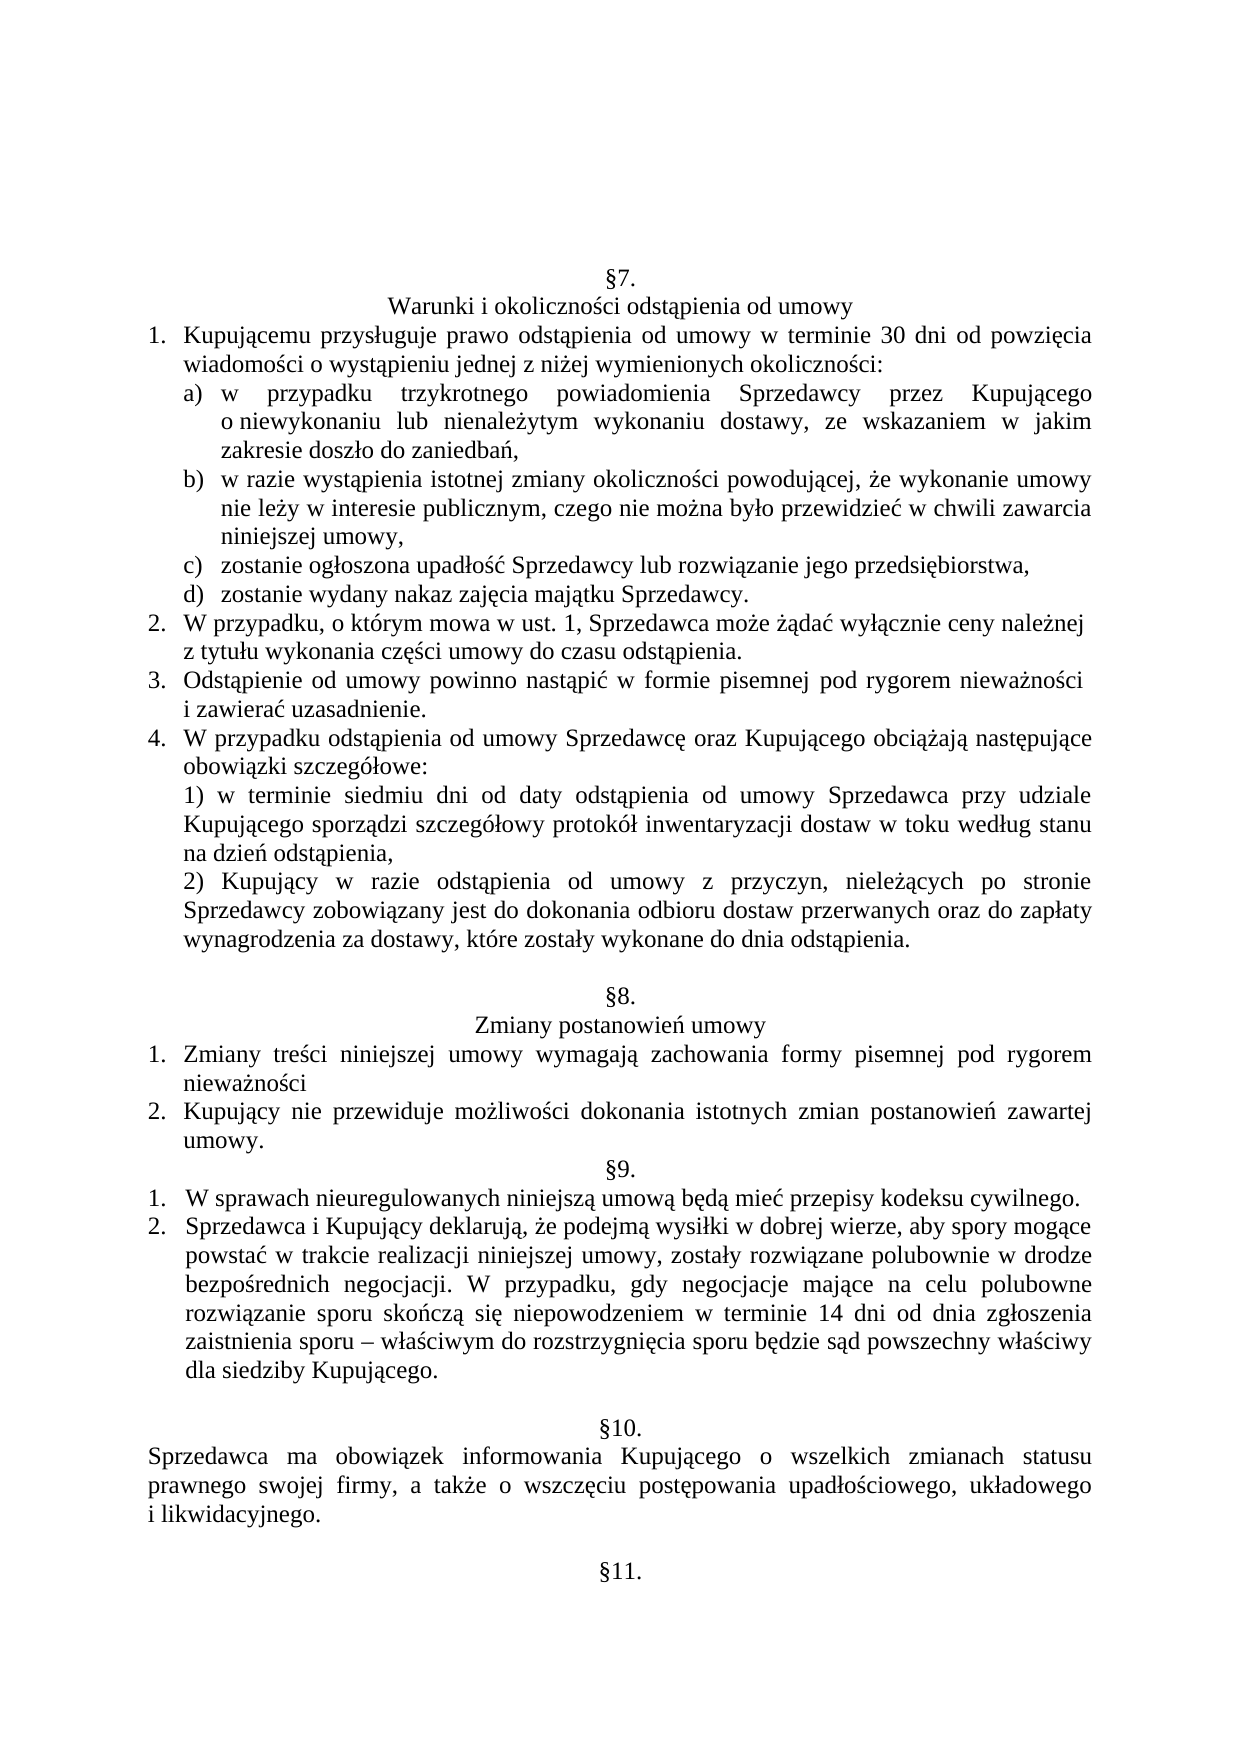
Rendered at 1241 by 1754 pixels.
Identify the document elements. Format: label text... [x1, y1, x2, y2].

list W sprawach nieuregulowanych niniejszą umową będą mieć przepisy kodeksu cywilnego. [148, 1183, 1093, 1211]
text Sprzedawca ma obowiązek informowania Kupującego o wszelkich zmianach statusu prawnego swojej firmy, a także o wszczęciu postępowania upadłościowego, układowego i likwidacyjnego. [148, 1441, 1093, 1528]
list W przypadku, o którym mowa w ust. 1, Sprzedawca może żądać wyłącznie ceny należnej z tytułu wykonania części umowy do czasu odstąpienia. [148, 608, 1093, 665]
list w razie wystąpienia istotnej zmiany okoliczności powodującej, że wykonanie umowy nie leży w interesie publicznym, czego nie można było przewidzieć w chwili zawarcia niniejszej umowy, [183, 464, 1093, 550]
list Sprzedawca i Kupujący deklarują, że podejmą wysiłki w dobrej wierze, aby spory mogące powstać w trakcie realizacji niniejszej umowy, zostały rozwiązane polubownie w drodze bezpośrednich negocjacji. W przypadku, gdy negocjacje mające na celu polubowne rozwiązanie sporu skończą się niepowodzeniem w terminie 14 dni od dnia zgłoszenia zaistnienia sporu – właściwym do rozstrzygnięcia sporu będzie sąd powszechny właściwy dla siedziby Kupującego. [148, 1211, 1093, 1384]
text Zmiany postanowień umowy [148, 1010, 1093, 1039]
text Warunki i okoliczności odstąpienia od umowy [148, 291, 1093, 320]
text §11. [148, 1556, 1093, 1585]
text §7. [148, 263, 1093, 291]
list Odstąpienie od umowy powinno nastąpić w formie pisemnej pod rygorem nieważności i zawierać uzasadnienie. [148, 665, 1093, 723]
list Kupujący nie przewiduje możliwości dokonania istotnych zmian postanowień zawartej umowy. [148, 1096, 1093, 1154]
text 2) Kupujący w razie odstąpienia od umowy z przyczyn, nieleżących po stronie Sprzedawcy zobowiązany jest do dokonania odbioru dostaw przerwanych oraz do zapłaty wynagrodzenia za dostawy, które zostały wykonane do dnia odstąpienia. [183, 866, 1093, 953]
list zostanie ogłoszona upadłość Sprzedawcy lub rozwiązanie jego przedsiębiorstwa, [183, 550, 1093, 579]
text §9. [148, 1154, 1093, 1183]
list zostanie wydany nakaz zajęcia majątku Sprzedawcy. [183, 579, 1093, 608]
text §8. [148, 981, 1093, 1010]
text 1) w terminie siedmiu dni od daty odstąpienia od umowy Sprzedawca przy udziale Kupującego sporządzi szczegółowy protokół inwentaryzacji dostaw w toku według stanu na dzień odstąpienia, [183, 780, 1093, 866]
list Zmiany treści niniejszej umowy wymagają zachowania formy pisemnej pod rygorem nieważności [148, 1039, 1093, 1096]
list W przypadku odstąpienia od umowy Sprzedawcę oraz Kupującego obciążają następujące obowiązki szczegółowe: [148, 723, 1093, 780]
list Kupującemu przysługuje prawo odstąpienia od umowy w terminie 30 dni od powzięcia wiadomości o wystąpieniu jednej z niżej wymienionych okoliczności: [148, 320, 1093, 378]
list w przypadku trzykrotnego powiadomienia Sprzedawcy przez Kupującego o niewykonaniu lub nienależytym wykonaniu dostawy, ze wskazaniem w jakim zakresie doszło do zaniedbań, [183, 378, 1093, 464]
text §10. [148, 1413, 1093, 1441]
